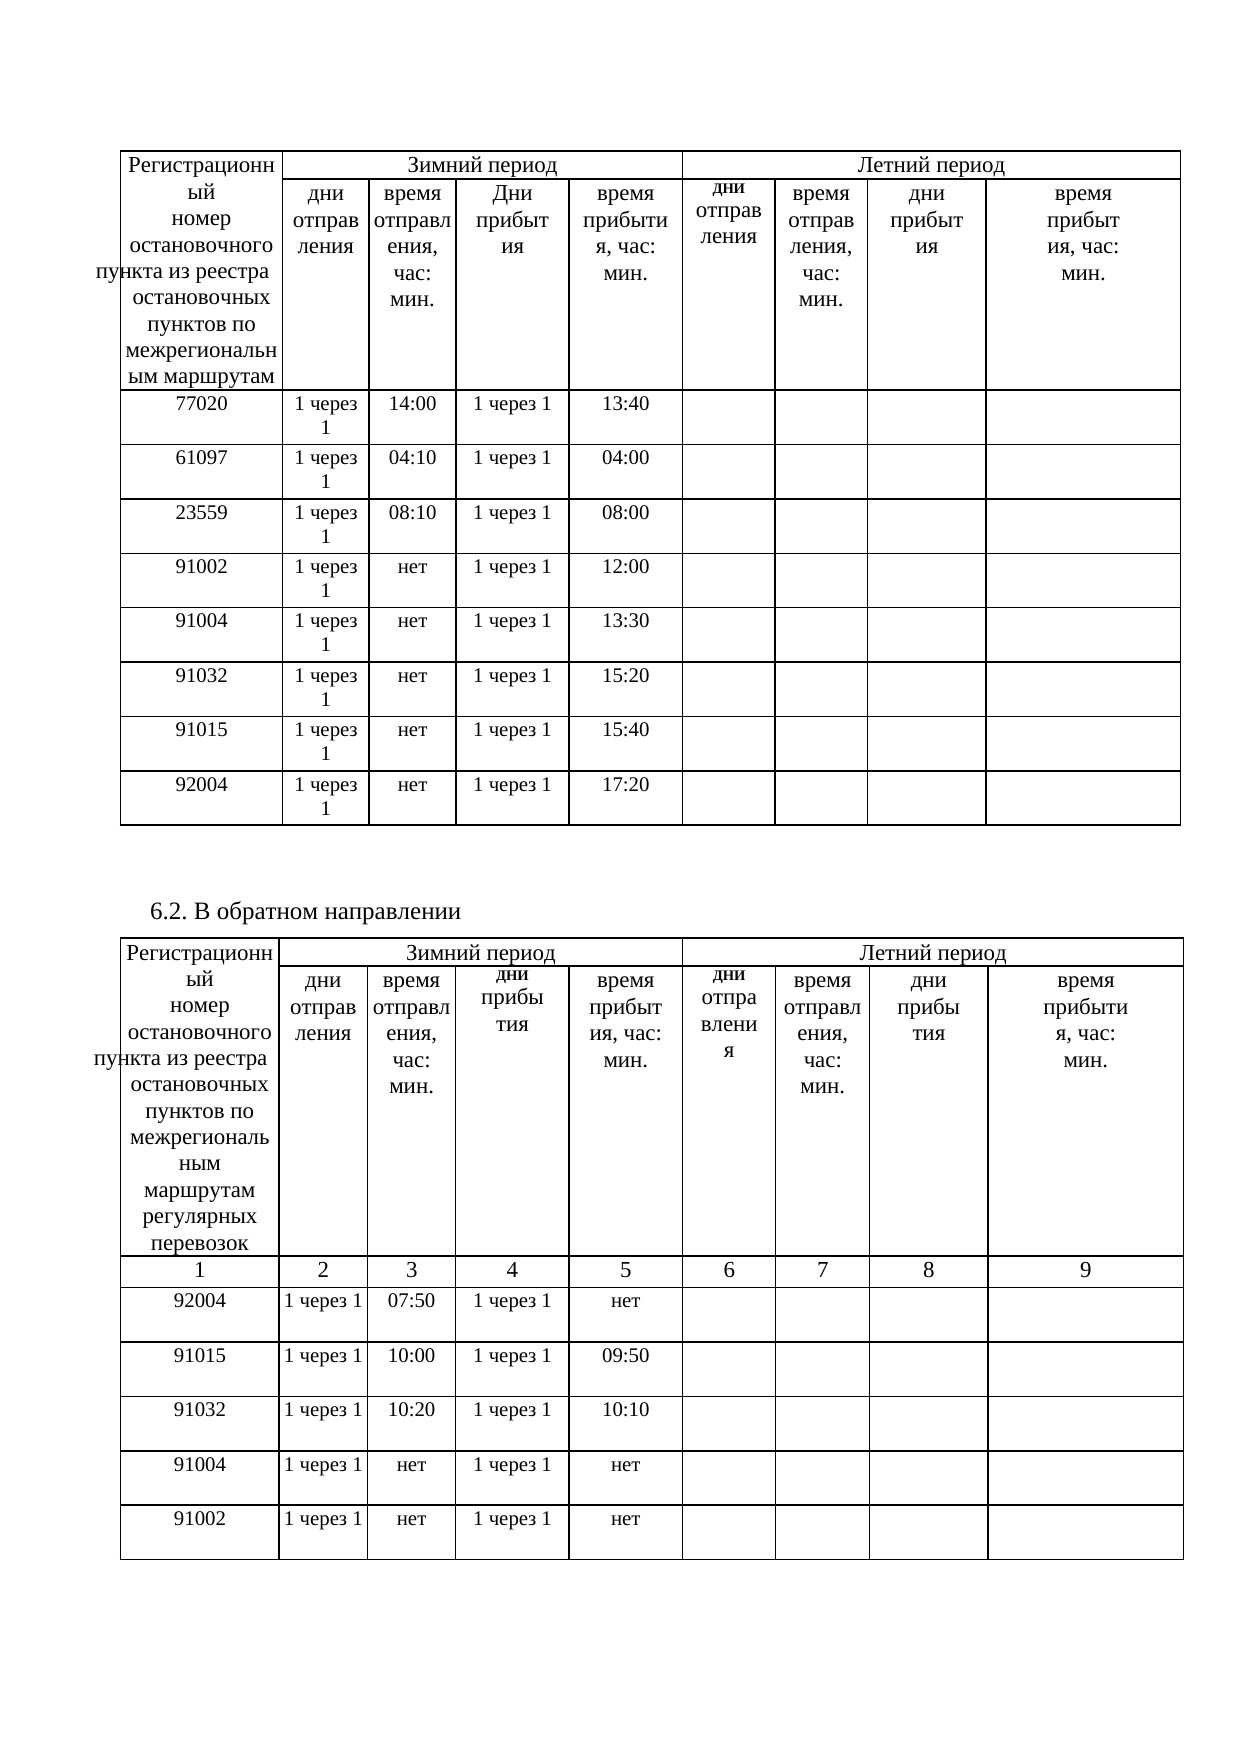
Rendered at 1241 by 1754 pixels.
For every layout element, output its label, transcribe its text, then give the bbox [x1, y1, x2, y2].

table_cell [776, 663, 867, 716]
table_cell 5 [570, 1257, 682, 1287]
table_cell 1 через 1 [280, 1452, 367, 1504]
table_cell Дни прибыт ия [457, 180, 568, 389]
table_cell 1 через 1 [280, 1397, 367, 1450]
table_cell нет [368, 1452, 455, 1504]
table_cell [683, 1343, 775, 1396]
table_cell 77020 [121, 391, 282, 444]
table_cell 09:50 [570, 1343, 682, 1396]
table_cell 1 через 1 [457, 608, 568, 661]
table_cell [683, 663, 774, 716]
table_cell ДНИ отпра влени я [683, 967, 775, 1255]
table_cell дни прибы тия [870, 967, 987, 1255]
table_cell время отправ ления, час: мин. [776, 180, 867, 389]
table_cell 12:00 [570, 554, 682, 607]
table_cell 10:00 [368, 1343, 455, 1396]
table_cell нет [370, 554, 455, 607]
table_header Летний период [683, 152, 1180, 178]
table_cell 1 через 1 [283, 608, 368, 661]
table_cell [776, 1506, 869, 1559]
table_cell 1 через 1 [280, 1343, 367, 1396]
table_cell [776, 500, 867, 552]
table_cell 1 через 1 [456, 1288, 568, 1341]
table_cell [987, 445, 1180, 498]
table_cell [683, 1288, 775, 1341]
table_cell 91004 [121, 1452, 278, 1504]
table_cell 92004 [121, 1288, 278, 1341]
table_cell 1 через 1 [283, 772, 368, 824]
text 6.2. В обратном направлении [150, 896, 1090, 924]
table_cell дни отправ ления [283, 180, 368, 389]
table_cell 1 через 1 [456, 1343, 568, 1396]
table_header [121, 152, 282, 389]
table_cell [683, 772, 774, 824]
table_cell [987, 608, 1180, 661]
table_cell нет [370, 717, 455, 770]
table_cell [683, 1452, 775, 1504]
table_cell 07:50 [368, 1288, 455, 1341]
table_cell [776, 717, 867, 770]
table_cell [776, 608, 867, 661]
table_cell 1 через 1 [283, 663, 368, 716]
table_header Регистрационный номер остановочного пункта из реестра остановочных пунктов по межрегиональным маршрутам регулярных перевозок [121, 939, 278, 1255]
table_cell 1 через 1 [457, 717, 568, 770]
table_cell время отправл ения, час: мин. [370, 180, 455, 389]
table_cell 92004 [121, 772, 282, 824]
table_cell 1 через 1 [456, 1506, 568, 1559]
table_cell 08:10 [370, 500, 455, 552]
table_cell 1 через 1 [457, 500, 568, 552]
table_cell нет [368, 1506, 455, 1559]
table_cell 1 через 1 [283, 717, 368, 770]
table_cell [989, 1506, 1183, 1559]
table_cell ДНИ отправ ления [683, 180, 774, 389]
table_cell нет [370, 608, 455, 661]
table_cell 91015 [121, 1343, 278, 1396]
table_cell 17:20 [570, 772, 682, 824]
table_cell 1 через 1 [457, 663, 568, 716]
table_cell 9 [989, 1257, 1183, 1287]
table_cell время прибыт ия, час: мин. [570, 967, 682, 1255]
table_cell нет [370, 663, 455, 716]
table_cell дни отправ ления [280, 967, 367, 1255]
table_cell 08:00 [570, 500, 682, 552]
table_cell [868, 500, 985, 552]
table_cell 4 [456, 1257, 568, 1287]
table_cell 1 через 1 [457, 391, 568, 444]
table_cell [776, 445, 867, 498]
table_cell время отправл ения, час: мин. [368, 967, 455, 1255]
table_cell [683, 608, 774, 661]
table_cell 23559 [121, 500, 282, 552]
table_cell 91032 [121, 1397, 278, 1450]
table_cell [683, 500, 774, 552]
table_cell 91032 [121, 663, 282, 716]
table_cell 13:30 [570, 608, 682, 661]
table_cell [870, 1397, 987, 1450]
table_cell 3 [368, 1257, 455, 1287]
table_cell [989, 1343, 1183, 1396]
table_cell [776, 1397, 869, 1450]
table_cell 1 через 1 [283, 500, 368, 552]
table_cell 1 через 1 [456, 1452, 568, 1504]
table_cell 1 через 1 [457, 445, 568, 498]
table_cell 7 [776, 1257, 869, 1287]
table_header Зимний период [283, 152, 682, 178]
table_cell 04:10 [370, 445, 455, 498]
table_cell 13:40 [570, 391, 682, 444]
table_cell 91002 [121, 554, 282, 607]
table_cell [989, 1452, 1183, 1504]
table_cell [776, 1288, 869, 1341]
table_cell [870, 1452, 987, 1504]
table_header Зимний период [280, 939, 682, 965]
table_cell 1 через 1 [283, 391, 368, 444]
table_cell [683, 1506, 775, 1559]
table_cell 1 через 1 [457, 772, 568, 824]
table_cell 8 [870, 1257, 987, 1287]
table_header Летний период [683, 939, 1183, 965]
table_cell [776, 391, 867, 444]
table_cell [776, 772, 867, 824]
table_cell [987, 554, 1180, 607]
table_cell 91015 [121, 717, 282, 770]
table_cell нет [370, 772, 455, 824]
table_cell время прибыт ия, час: мин. [987, 180, 1180, 389]
table_cell [776, 1452, 869, 1504]
table_cell [870, 1288, 987, 1341]
table_cell 61097 [121, 445, 282, 498]
table_cell [987, 391, 1180, 444]
table_cell [987, 500, 1180, 552]
table_cell 1 через 1 [283, 554, 368, 607]
table_cell [868, 772, 985, 824]
table_cell [683, 1397, 775, 1450]
table_cell [870, 1343, 987, 1396]
table_cell 15:20 [570, 663, 682, 716]
table_cell нет [570, 1452, 682, 1504]
table_cell [868, 717, 985, 770]
table_cell 1 [121, 1257, 278, 1287]
table_cell [776, 1343, 869, 1396]
table_cell [868, 663, 985, 716]
table_cell [987, 717, 1180, 770]
table_cell 14:00 [370, 391, 455, 444]
table_cell 2 [280, 1257, 367, 1287]
table_cell 10:20 [368, 1397, 455, 1450]
table_cell [868, 391, 985, 444]
table_cell 1 через 1 [280, 1288, 367, 1341]
table_cell [776, 554, 867, 607]
table_cell [683, 445, 774, 498]
table_cell [868, 608, 985, 661]
table_cell нет [570, 1506, 682, 1559]
table_cell ДНИ прибы тия [456, 967, 568, 1255]
table_cell [868, 445, 985, 498]
table_cell 91004 [121, 608, 282, 661]
table_cell [987, 663, 1180, 716]
table_cell 15:40 [570, 717, 682, 770]
table_cell 10:10 [570, 1397, 682, 1450]
table_cell время отправл ения, час: мин. [776, 967, 869, 1255]
table_cell [683, 554, 774, 607]
table_cell нет [570, 1288, 682, 1341]
table_cell [989, 1397, 1183, 1450]
table_cell 1 через 1 [456, 1397, 568, 1450]
table_cell 6 [683, 1257, 775, 1287]
table_cell 1 через 1 [280, 1506, 367, 1559]
table_cell 91002 [121, 1506, 278, 1559]
table_cell [683, 391, 774, 444]
table_cell [987, 772, 1180, 824]
table_cell [868, 554, 985, 607]
table_cell 04:00 [570, 445, 682, 498]
table_cell время прибыти я, час: мин. [989, 967, 1183, 1255]
table_cell время прибыти я, час: мин. [570, 180, 682, 389]
table_cell [683, 717, 774, 770]
table_cell дни прибыт ия [868, 180, 985, 389]
table_cell 1 через 1 [457, 554, 568, 607]
table_cell [989, 1288, 1183, 1341]
table_cell 1 через 1 [283, 445, 368, 498]
table_cell [870, 1506, 987, 1559]
